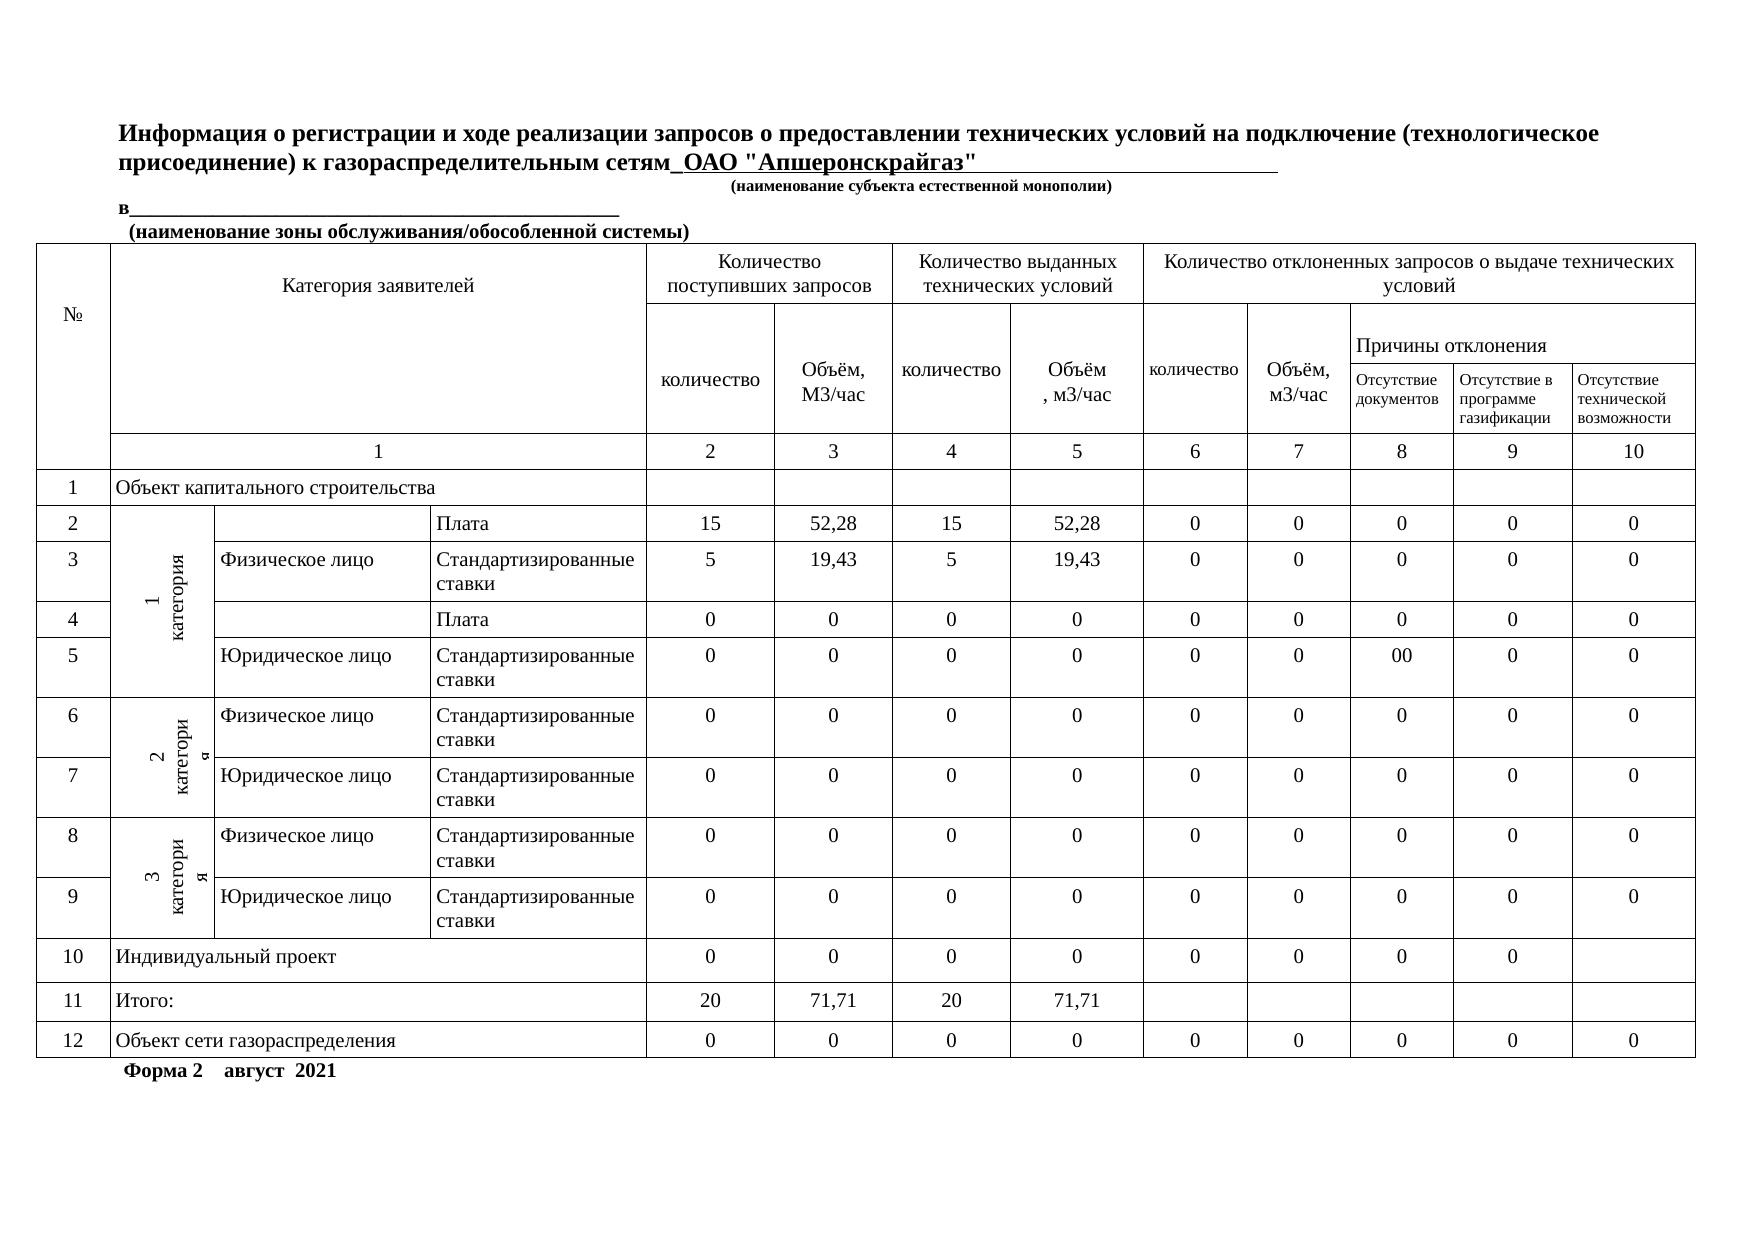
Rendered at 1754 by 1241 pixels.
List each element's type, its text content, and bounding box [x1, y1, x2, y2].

table_cell 0 [1573, 638, 1695, 697]
table_cell 0 [1144, 1022, 1247, 1057]
table_cell Физическое лицо [215, 542, 430, 601]
table_cell Отсутствие технической возможности [1573, 364, 1695, 433]
table_cell 0 [647, 638, 774, 697]
table_cell Объект сети газораспределения [111, 1022, 646, 1057]
table_cell 0 [1454, 939, 1572, 982]
table_cell [1573, 470, 1695, 505]
text в_______________________________________________ [118, 195, 1636, 219]
table_cell Стандартизированные ставки [431, 638, 646, 697]
table_cell [647, 470, 774, 505]
text Информация о регистрации и ходе реализации запросов о предоставлении технических условий на подключение (технологическое присоединение) к газораспределительным сетям_ОАО "Апшеронскрайгаз" [118, 118, 1636, 176]
table_cell 0 [1573, 1022, 1695, 1057]
table_cell 0 [647, 878, 774, 937]
table_cell [1248, 470, 1350, 505]
table_cell 0 [775, 602, 892, 637]
table_cell 0 [775, 638, 892, 697]
table_cell 0 [1454, 878, 1572, 937]
table_cell 5 [1011, 434, 1143, 469]
table_cell 7 [1248, 434, 1350, 469]
table_cell 0 [893, 758, 1010, 817]
table_cell 12 [37, 1022, 110, 1057]
table_cell [1144, 983, 1247, 1021]
table_cell 0 [1351, 602, 1453, 637]
table_cell 5 [37, 638, 110, 697]
table_cell [1573, 939, 1695, 982]
table_cell 0 [1573, 698, 1695, 757]
table_cell 0 [1351, 818, 1453, 877]
table_cell [775, 470, 892, 505]
table_cell [1351, 983, 1453, 1021]
table_cell Плата [431, 602, 646, 637]
table_cell 0 [893, 939, 1010, 982]
table_cell 0 [1011, 698, 1143, 757]
table_cell 0 [1573, 602, 1695, 637]
table_cell 0 [1351, 878, 1453, 937]
table_cell 1 [111, 434, 646, 469]
table_cell Индивидуальный проект [111, 939, 646, 982]
table_cell 9 [37, 878, 110, 937]
table_cell 1 категория [111, 506, 214, 697]
table_cell 0 [1454, 602, 1572, 637]
table_cell 52,28 [775, 506, 892, 541]
table_cell 8 [37, 818, 110, 877]
table_header Категория заявителей [111, 244, 646, 433]
table_cell 0 [1248, 878, 1350, 937]
table_cell 4 [893, 434, 1010, 469]
table_cell 0 [1011, 1022, 1143, 1057]
table_cell 0 [1144, 939, 1247, 982]
table_cell 0 [1011, 602, 1143, 637]
table_cell [1248, 983, 1350, 1021]
table_cell 0 [1011, 818, 1143, 877]
table_cell 0 [1144, 758, 1247, 817]
table_cell 0 [1144, 698, 1247, 757]
table_cell 10 [1573, 434, 1695, 469]
table_cell 0 [1351, 939, 1453, 982]
table_cell 5 [893, 542, 1010, 601]
table_cell 0 [893, 638, 1010, 697]
table_cell 6 [37, 698, 110, 757]
table_cell Стандартизированные ставки [431, 542, 646, 601]
table_cell 0 [893, 818, 1010, 877]
table_cell Физическое лицо [215, 698, 430, 757]
table_cell 0 [1248, 758, 1350, 817]
table_cell 2 [647, 434, 774, 469]
table_cell 8 [1351, 434, 1453, 469]
table_cell 0 [1248, 818, 1350, 877]
table_cell 0 [1573, 542, 1695, 601]
table_cell 5 [647, 542, 774, 601]
table_cell 0 [1011, 878, 1143, 937]
table_cell [1011, 470, 1143, 505]
table_cell [1454, 983, 1572, 1021]
table_cell 6 [1144, 434, 1247, 469]
table_cell Объём , м3/час [1011, 304, 1143, 433]
table_cell 0 [1011, 758, 1143, 817]
table_cell 0 [1144, 542, 1247, 601]
text Форма 2 август 2021 [118, 1058, 1636, 1082]
table_cell Стандартизированные ставки [431, 758, 646, 817]
table_cell 71,71 [1011, 983, 1143, 1021]
table_cell 0 [1454, 506, 1572, 541]
table_cell 2 [37, 506, 110, 541]
table_cell 0 [1248, 542, 1350, 601]
table_cell 0 [1144, 506, 1247, 541]
table_cell 0 [775, 818, 892, 877]
table_cell 0 [1248, 638, 1350, 697]
table_cell 0 [1011, 939, 1143, 982]
table_cell 0 [1144, 638, 1247, 697]
table_cell 0 [647, 818, 774, 877]
table_cell 0 [893, 1022, 1010, 1057]
table_cell Отсутствие документов [1351, 364, 1453, 433]
table_cell [215, 506, 430, 541]
table_cell 0 [1248, 602, 1350, 637]
table_header Количество выданных технических условий [893, 244, 1143, 303]
table_cell 19,43 [775, 542, 892, 601]
table_cell 7 [37, 758, 110, 817]
table_cell [215, 602, 430, 637]
table_cell 11 [37, 983, 110, 1021]
table_cell 0 [1351, 542, 1453, 601]
table_cell 10 [37, 939, 110, 982]
table_cell 0 [1454, 1022, 1572, 1057]
table_cell 3 [37, 542, 110, 601]
table_cell 4 [37, 602, 110, 637]
table_cell [1573, 983, 1695, 1021]
table_cell 15 [647, 506, 774, 541]
table_cell 0 [1573, 506, 1695, 541]
table_cell [1454, 470, 1572, 505]
table_cell Причины отклонения [1351, 304, 1695, 363]
table_cell Отсутствие в программе газификации [1454, 364, 1572, 433]
table_cell 0 [1454, 542, 1572, 601]
table_cell [893, 470, 1010, 505]
table_cell 0 [1144, 602, 1247, 637]
table_cell 0 [1248, 1022, 1350, 1057]
table_cell 1 [37, 470, 110, 505]
table_cell 2 категория [111, 698, 214, 817]
table_cell 0 [775, 698, 892, 757]
table_cell Объект капитального строительства [111, 470, 646, 505]
table_cell 0 [1351, 758, 1453, 817]
table_cell [1144, 470, 1247, 505]
table_header Количество отклоненных запросов о выдаче технических условий [1144, 244, 1695, 303]
table_cell 0 [1351, 506, 1453, 541]
table_cell 0 [1573, 878, 1695, 937]
table_cell 0 [1144, 818, 1247, 877]
table_cell Объём, М3/час [775, 304, 892, 433]
table_header № [37, 244, 110, 469]
table_cell 15 [893, 506, 1010, 541]
table_cell 20 [893, 983, 1010, 1021]
table_cell Плата [431, 506, 646, 541]
table_cell 0 [775, 939, 892, 982]
table_cell 0 [1351, 1022, 1453, 1057]
table_cell Стандартизированные ставки [431, 698, 646, 757]
table_cell 00 [1351, 638, 1453, 697]
table_cell 19,43 [1011, 542, 1143, 601]
table_cell 0 [647, 758, 774, 817]
table_cell Стандартизированные ставки [431, 818, 646, 877]
table_cell 0 [775, 1022, 892, 1057]
table_cell 0 [647, 602, 774, 637]
text (наименование зоны обслуживания/обособленной системы) [118, 219, 1636, 243]
table_cell 0 [1454, 638, 1572, 697]
table_cell Стандартизированные ставки [431, 878, 646, 937]
table_cell 0 [893, 698, 1010, 757]
table_cell 0 [775, 878, 892, 937]
table_cell Итого: [111, 983, 646, 1021]
table_cell 52,28 [1011, 506, 1143, 541]
table_cell 0 [647, 1022, 774, 1057]
table_cell Юридическое лицо [215, 758, 430, 817]
table_header Количество поступивших запросов [647, 244, 892, 303]
table_cell 0 [775, 758, 892, 817]
table_cell количество [1144, 304, 1247, 433]
table_cell 20 [647, 983, 774, 1021]
table_cell 0 [1248, 698, 1350, 757]
table_cell 3 [775, 434, 892, 469]
table_cell Юридическое лицо [215, 638, 430, 697]
table_cell Юридическое лицо [215, 878, 430, 937]
table_cell 0 [1573, 758, 1695, 817]
table_cell [1351, 470, 1453, 505]
table_cell Объём, м3/час [1248, 304, 1350, 433]
table_cell количество [647, 304, 774, 433]
table_cell 0 [647, 939, 774, 982]
table_cell 0 [893, 878, 1010, 937]
table_cell 71,71 [775, 983, 892, 1021]
table_cell 0 [893, 602, 1010, 637]
table_cell количество [893, 304, 1010, 433]
table_cell 9 [1454, 434, 1572, 469]
table_cell 0 [1248, 506, 1350, 541]
table_cell 0 [1144, 878, 1247, 937]
table_cell 0 [1454, 698, 1572, 757]
table_cell 0 [1454, 758, 1572, 817]
table_cell Физическое лицо [215, 818, 430, 877]
table_cell 0 [1351, 698, 1453, 757]
table_cell 0 [1454, 818, 1572, 877]
table_cell 0 [1011, 638, 1143, 697]
table_cell 0 [1573, 818, 1695, 877]
text (наименование субъекта естественной монополии) [118, 176, 1636, 195]
table_cell 3 категория [111, 818, 214, 937]
table_cell 0 [647, 698, 774, 757]
table_cell 0 [1248, 939, 1350, 982]
